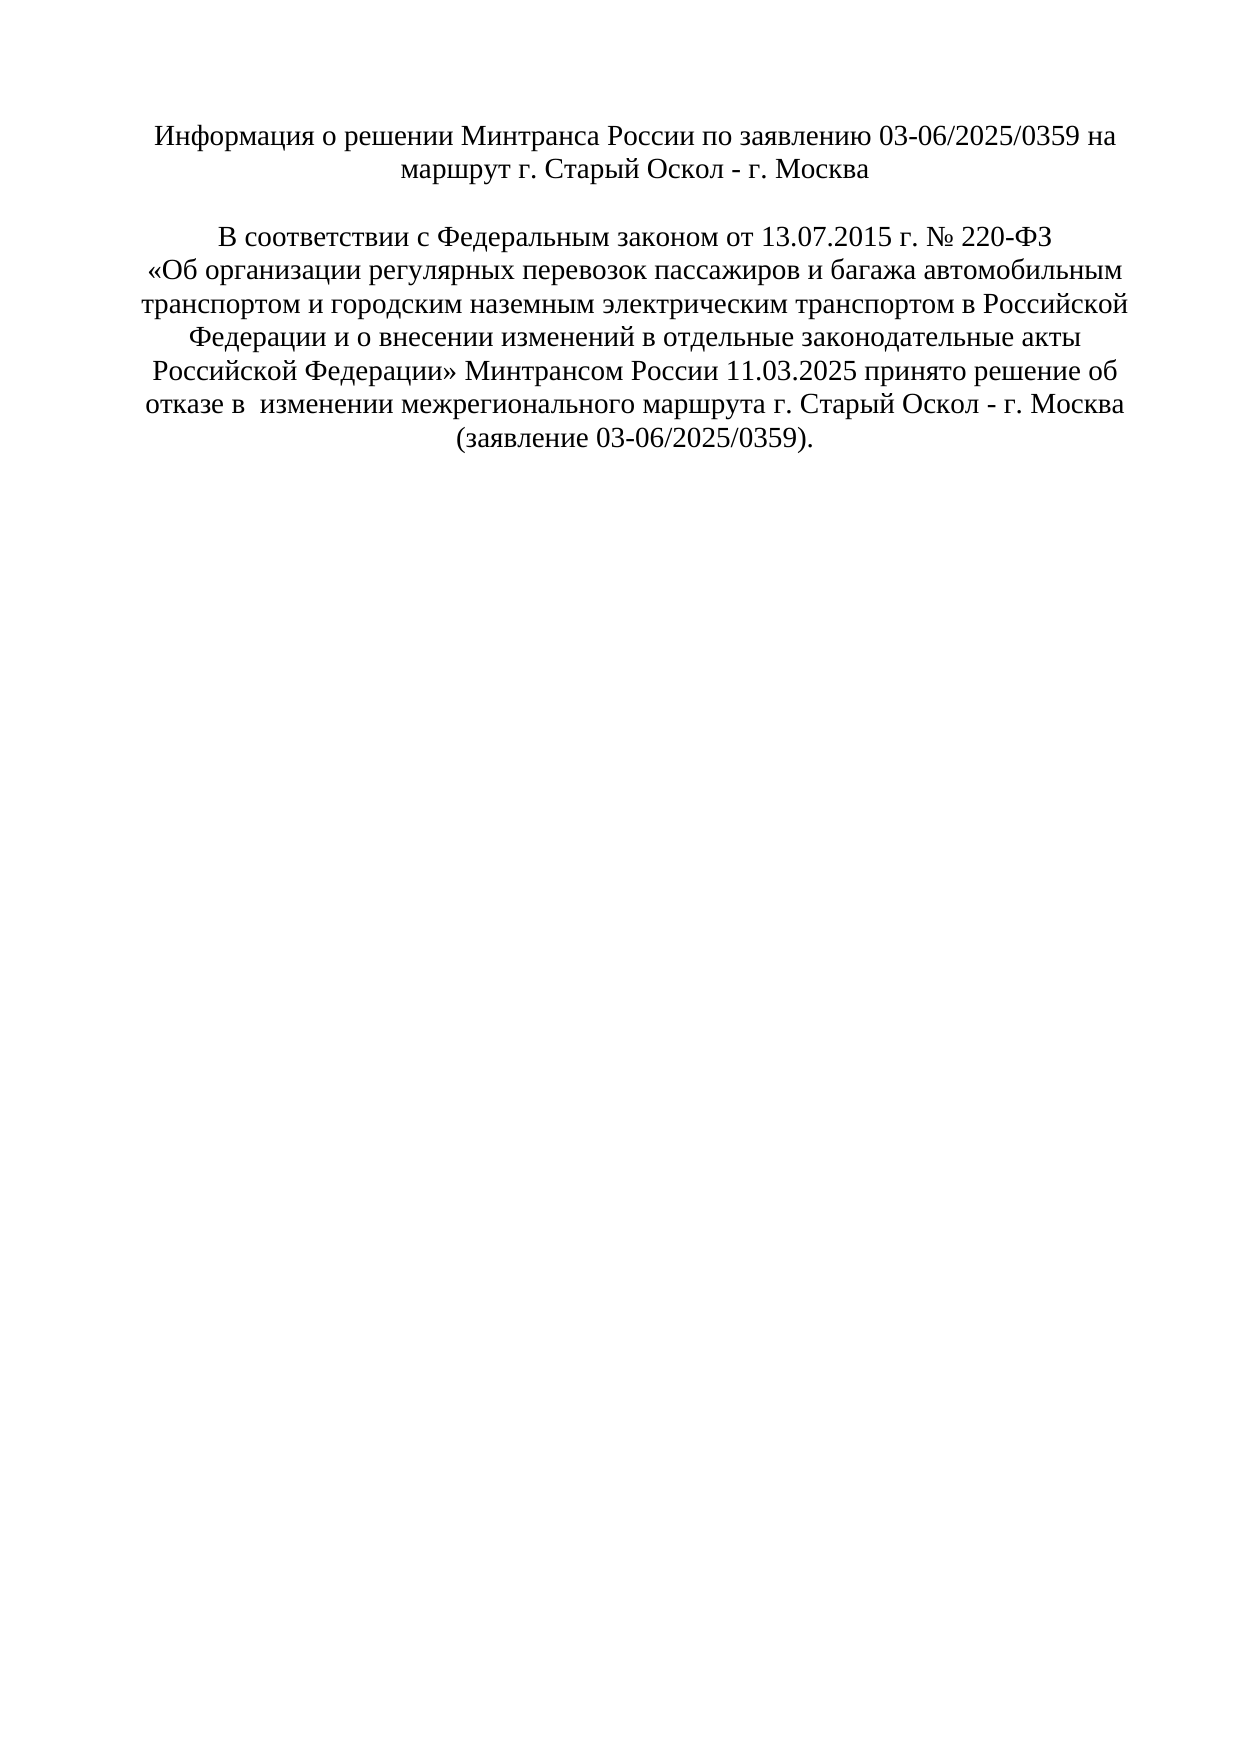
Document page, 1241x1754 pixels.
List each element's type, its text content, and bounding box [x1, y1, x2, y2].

text Информация о решении Минтранса России по заявлению 03-06/2025/0359 на маршрут г. Старый Оскол - г. Москва [118, 118, 1152, 185]
text В соответствии с Федеральным законом от 13.07.2015 г. № 220-ФЗ «Об организации регулярных перевозок пассажиров и багажа автомобильным транспортом и городским наземным электрическим транспортом в Российской Федерации и о внесении изменений в отдельные законодательные акты Российской Федерации» Минтрансом России 11.03.2025 принято решение об отказе в изменении межрегионального маршрута г. Старый Оскол - г. Москва (заявление 03-06/2025/0359). [118, 219, 1152, 453]
